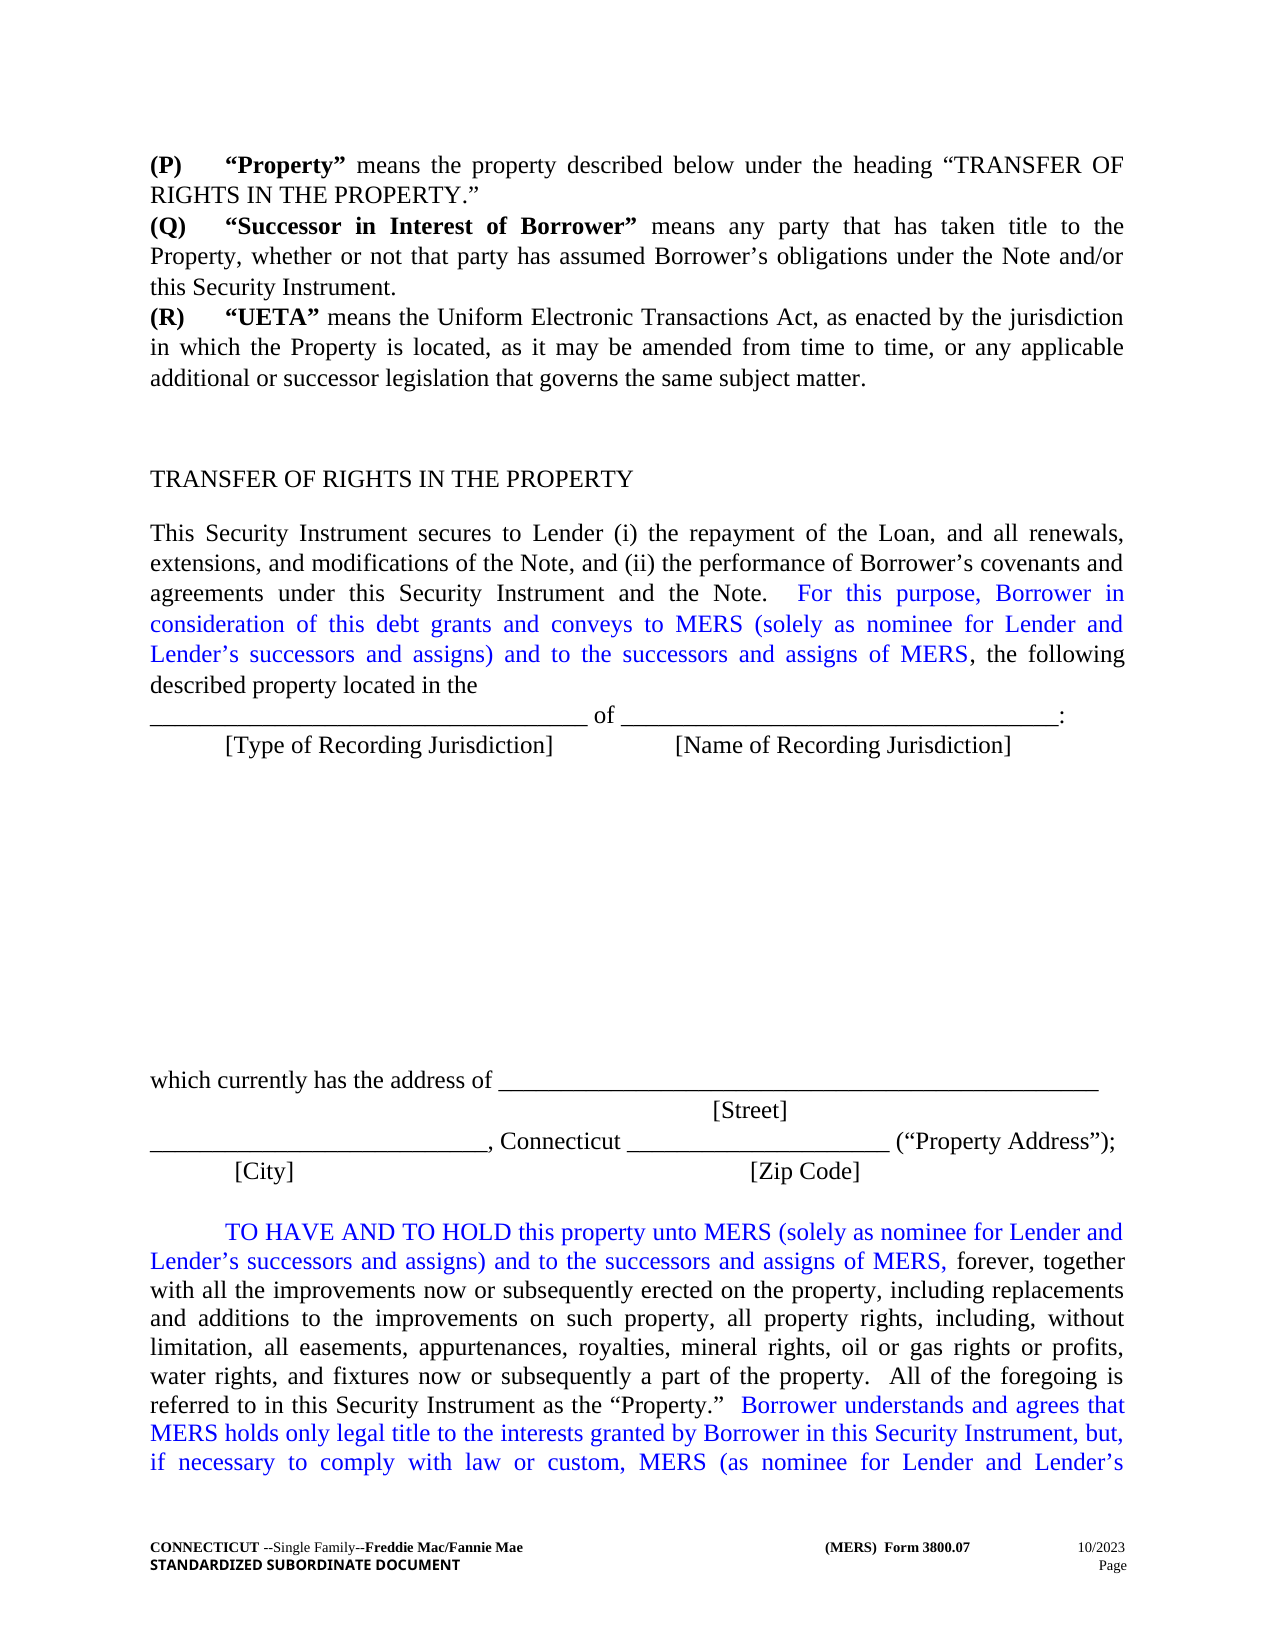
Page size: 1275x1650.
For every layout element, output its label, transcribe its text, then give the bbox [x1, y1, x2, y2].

text This Security Instrument secures to Lender (i) the repayment of the Loan, and all renewals, extensions, and modifications of the Note, and (ii) the performance of Borrower’s covenants and agreements under this Security Instrument and the Note. For this purpose, Borrower in consideration of this debt grants and conveys to MERS (solely as nominee for Lender and Lender’s successors and assigns) and to the successors and assigns of MERS, the following described property located in the [150, 518, 1125, 698]
text (Q) “Successor in Interest of Borrower” means any party that has taken title to the Property, whether or not that party has assumed Borrower’s obligations under the Note and/or this Security Instrument. [150, 211, 1125, 300]
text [150, 1217, 1125, 1476]
text (P) “Property” means the property described below under the heading “TRANSFER OF RIGHTS IN THE PROPERTY.” [150, 150, 1125, 209]
text ___________________________________ of ___________________________________: [150, 700, 1125, 729]
text (R) “UETA” means the Uniform Electronic Transactions Act, as enacted by the jurisdiction in which the Property is located, as it may be amended from time to time, or any applicable additional or successor legislation that governs the same subject matter. [150, 302, 1125, 392]
text [City] [Zip Code] [150, 1156, 1125, 1185]
text which currently has the address of ________________________________________________ [150, 1065, 1125, 1094]
text TRANSFER OF RIGHTS IN THE PROPERTY [150, 464, 1125, 493]
text ___________________________, Connecticut _____________________ (“Property Address”); [150, 1126, 1125, 1155]
text [Type of Recording Jurisdiction] [Name of Recording Jurisdiction] [150, 731, 1125, 759]
text [Street] [525, 1096, 1125, 1124]
